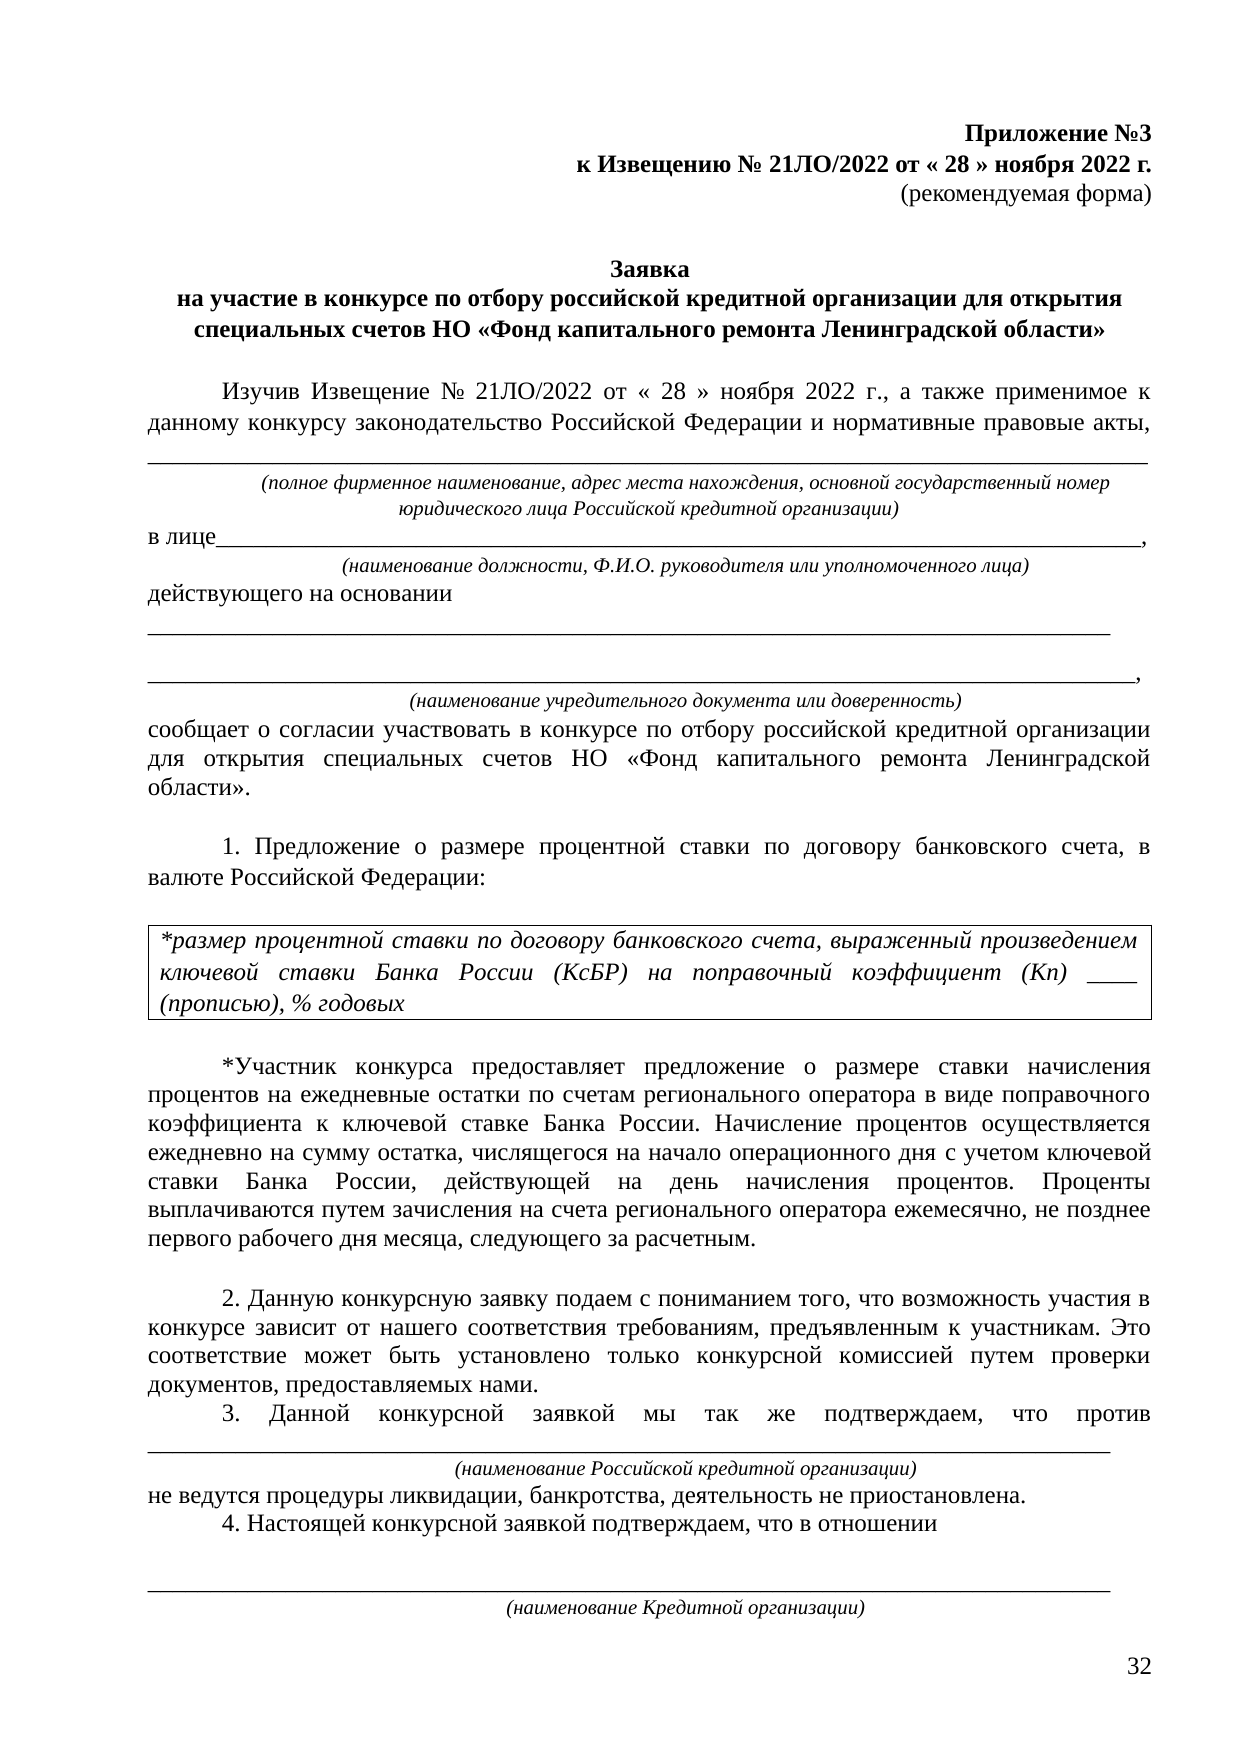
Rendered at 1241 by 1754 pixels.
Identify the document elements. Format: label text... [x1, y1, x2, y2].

text (рекомендуемая форма) [148, 178, 1152, 207]
text _______________________________________________________________________________, [148, 657, 1152, 686]
text (наименование Кредитной организации) [148, 1595, 1152, 1619]
text (наименование Российской кредитной организации) [148, 1456, 1152, 1480]
text 1. Предложение о размере процентной ставки по договору банковского счета, в валюте Российской Федерации: [148, 831, 1152, 891]
text сообщает о согласии участвовать в конкурсе по отбору российской кредитной организации для открытия специальных счетов НО «Фонд капитального ремонта Ленинградской области». [148, 714, 1152, 800]
text (наименование должности, Ф.И.О. руководителя или уполномоченного лица) [148, 552, 1152, 577]
text Заявка [148, 254, 1152, 283]
text Изучив Извещение № 21ЛО/2022 от « 28 » ноября 2022 г., а также применимое к данному конкурсу законодательство Российской Федерации и нормативные правовые акты, ________________________________________________________________________________ [148, 376, 1152, 467]
text в лице__________________________________________________________________________, [148, 521, 1152, 550]
text действующего на основании _____________________________________________________________________________ [148, 578, 1152, 638]
table_header *размер процентной ставки по договору банковского счета, выраженный произведением ключевой ставки Банка России (КсБР) на поправочный коэффициент (Кп) ____ (прописью), % годовых [149, 926, 1151, 1019]
text на участие в конкурсе по отбору российской кредитной организации для открытия специальных счетов НО «Фонд капитального ремонта Ленинградской области» [148, 283, 1152, 343]
text 4. Настоящей конкурсной заявкой подтверждаем, что в отношении [148, 1508, 1152, 1537]
text (полное фирменное наименование, адрес места нахождения, основной государственный номер юридического лица Российской кредитной организации) [148, 469, 1152, 519]
text не ведутся процедуры ликвидации, банкротства, деятельность не приостановлена. [148, 1480, 1152, 1508]
text *Участник конкурса предоставляет предложение о размере ставки начисления процентов на ежедневные остатки по счетам регионального оператора в виде поправочного коэффициента к ключевой ставке Банка России. Начисление процентов осуществляется ежедневно на сумму остатка, числящегося на начало операционного дня c учетом ключевой ставки Банка России, действующей на день начисления процентов. Проценты выплачиваются путем зачисления на счета регионального оператора ежемесячно, не позднее первого рабочего дня месяца, следующего за расчетным. [148, 1051, 1152, 1252]
text 2. Данную конкурсную заявку подаем с пониманием того, что возможность участия в конкурсе зависит от нашего соответствия требованиям, предъявленным к участникам. Это соответствие может быть установлено только конкурсной комиссией путем проверки документов, предоставляемых нами. [148, 1283, 1152, 1398]
text _____________________________________________________________________________ [148, 1566, 1152, 1595]
text (наименование учредительного документа или доверенность) [148, 688, 1152, 712]
text 3. Данной конкурсной заявкой мы так же подтверждаем, что против _____________________________________________________________________________ [148, 1398, 1152, 1456]
text к Извещению № 21ЛО/2022 от « 28 » ноября 2022 г. [148, 149, 1152, 178]
text Приложение №3 [148, 118, 1152, 147]
